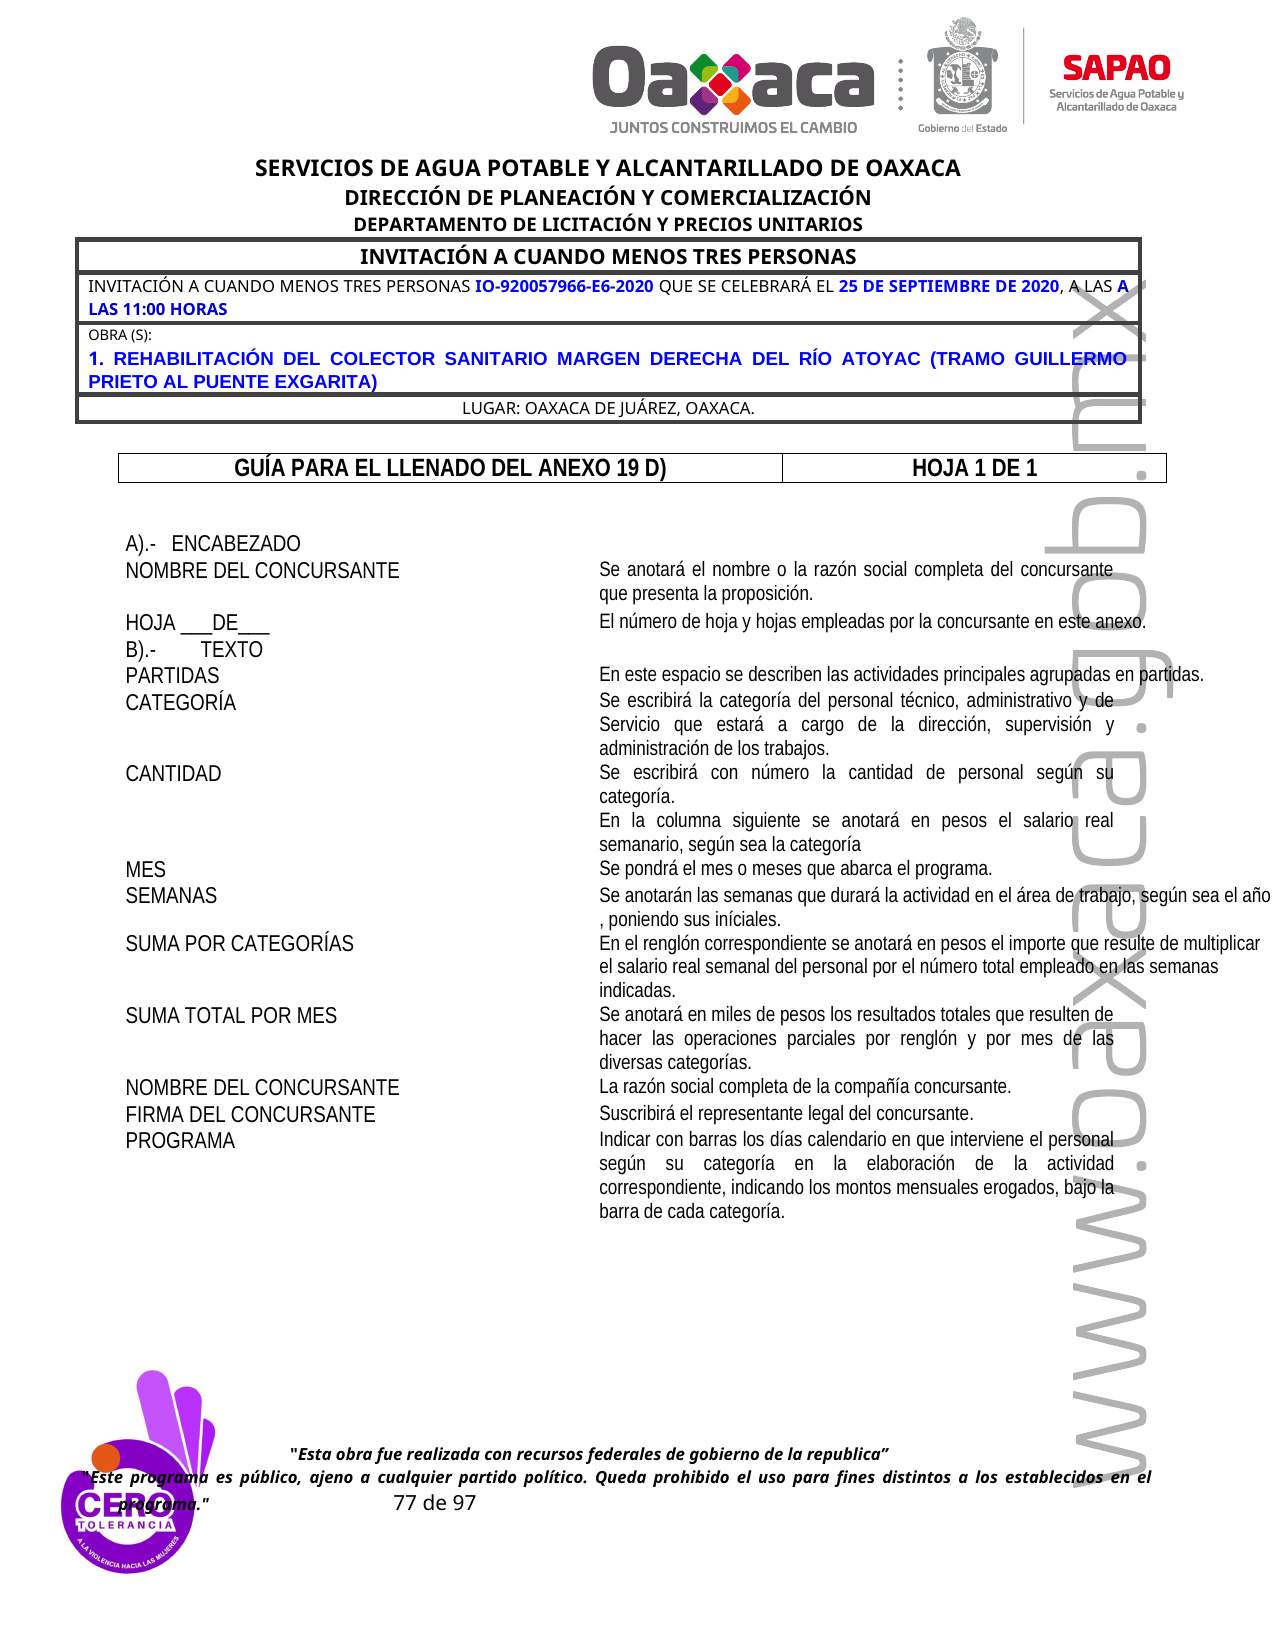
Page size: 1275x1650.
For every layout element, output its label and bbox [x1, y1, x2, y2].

picture [592, 1, 1198, 149]
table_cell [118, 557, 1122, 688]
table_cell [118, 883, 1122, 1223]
picture [57, 1366, 219, 1577]
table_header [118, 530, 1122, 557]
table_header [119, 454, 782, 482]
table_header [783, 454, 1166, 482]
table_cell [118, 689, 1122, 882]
